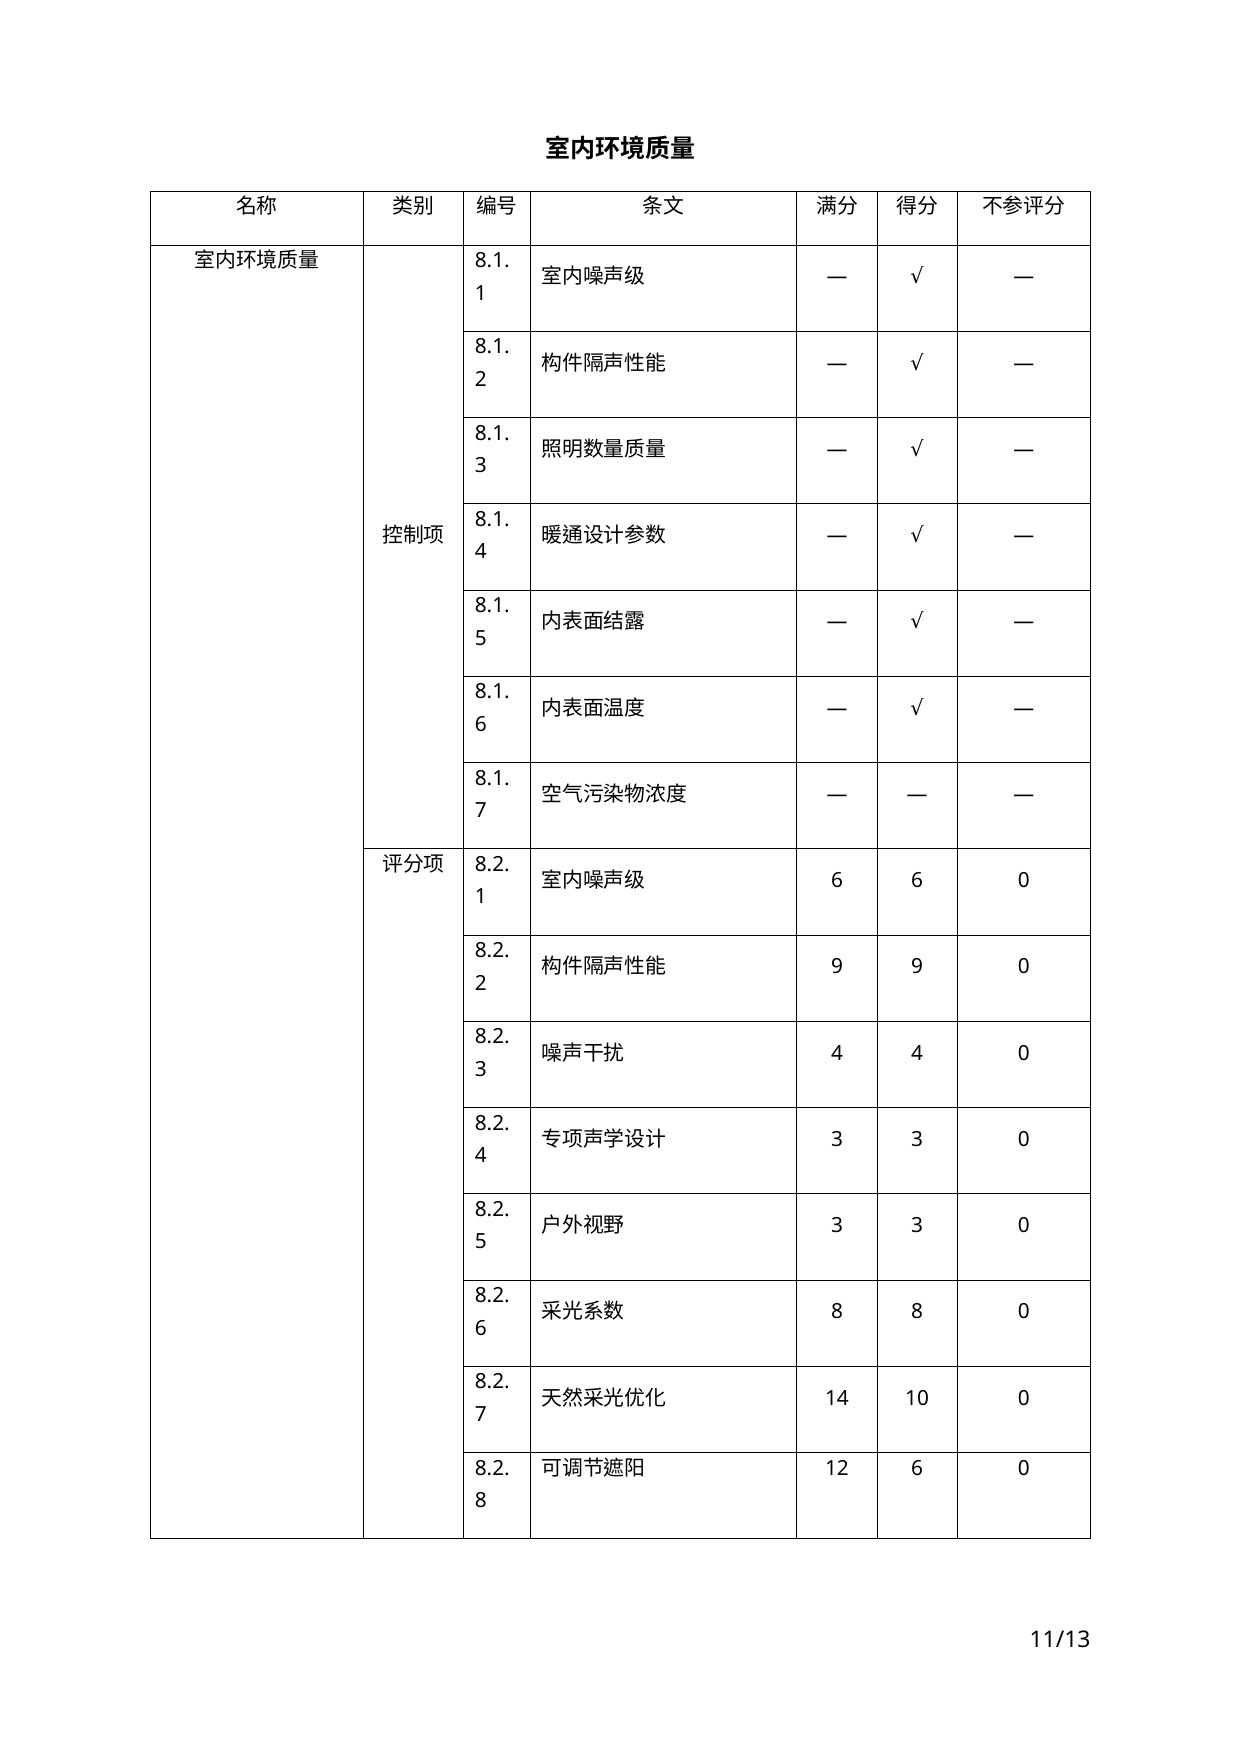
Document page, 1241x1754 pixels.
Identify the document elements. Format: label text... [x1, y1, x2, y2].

table_cell 9 [878, 936, 957, 1021]
table_header 名称 [151, 192, 363, 244]
table_cell 0 [958, 1367, 1090, 1452]
table_header 条文 [531, 192, 796, 244]
table_header 类别 [364, 192, 463, 244]
table_cell 8 [797, 1281, 877, 1366]
table_cell — [958, 418, 1090, 503]
table_cell — [958, 677, 1090, 762]
table_cell 8.1.6 [464, 677, 530, 762]
table_cell 构件隔声性能 [531, 332, 796, 417]
table_cell 照明数量质量 [531, 418, 796, 503]
text 室内环境质量 [150, 131, 1090, 165]
table_cell 0 [958, 1453, 1090, 1538]
table_cell — [797, 418, 877, 503]
table_cell 控制项 [364, 246, 463, 848]
table_cell — [797, 763, 877, 848]
table_cell 8.2.2 [464, 936, 530, 1021]
table_cell 构件隔声性能 [531, 936, 796, 1021]
table_cell 采光系数 [531, 1281, 796, 1366]
table_cell — [878, 763, 957, 848]
table_cell 6 [797, 849, 877, 934]
table_cell 评分项 [364, 849, 463, 1538]
table_cell 8.2.8 [464, 1453, 530, 1538]
table_cell 0 [958, 1022, 1090, 1107]
table_cell 12 [797, 1453, 877, 1538]
table_header 编号 [464, 192, 530, 244]
table_cell 8.1.4 [464, 504, 530, 589]
table_cell 空气污染物浓度 [531, 763, 796, 848]
table_cell 室内噪声级 [531, 849, 796, 934]
table_cell — [958, 763, 1090, 848]
table_cell 8 [878, 1281, 957, 1366]
table_cell — [797, 246, 877, 331]
table_cell √ [878, 591, 957, 676]
table_cell 8.2.5 [464, 1194, 530, 1279]
table_cell 户外视野 [531, 1194, 796, 1279]
table_cell 内表面温度 [531, 677, 796, 762]
table_cell — [958, 591, 1090, 676]
table_cell 3 [878, 1108, 957, 1193]
table_cell — [958, 246, 1090, 331]
table_cell 可调节遮阳 [531, 1453, 796, 1538]
table_cell 8.2.1 [464, 849, 530, 934]
table_cell √ [878, 332, 957, 417]
table_cell 0 [958, 1194, 1090, 1279]
table_cell 8.1.3 [464, 418, 530, 503]
table_cell 8.1.2 [464, 332, 530, 417]
table_cell 3 [878, 1194, 957, 1279]
table_cell 8.2.7 [464, 1367, 530, 1452]
table_cell 6 [878, 1453, 957, 1538]
table_cell 0 [958, 1108, 1090, 1193]
table_cell — [797, 504, 877, 589]
table_cell 8.2.3 [464, 1022, 530, 1107]
table_header 得分 [878, 192, 957, 244]
table_cell 4 [797, 1022, 877, 1107]
table_cell 专项声学设计 [531, 1108, 796, 1193]
table_cell 室内噪声级 [531, 246, 796, 331]
table_cell — [797, 591, 877, 676]
table_cell 0 [958, 936, 1090, 1021]
table_cell 8.1.1 [464, 246, 530, 331]
table_cell 暖通设计参数 [531, 504, 796, 589]
table_cell 室内环境质量 [151, 246, 363, 1538]
table_cell √ [878, 246, 957, 331]
table_cell 14 [797, 1367, 877, 1452]
table_cell 6 [878, 849, 957, 934]
table_cell 4 [878, 1022, 957, 1107]
table_cell — [797, 677, 877, 762]
table_header 不参评分 [958, 192, 1090, 244]
table_cell 8.1.7 [464, 763, 530, 848]
table_cell 8.1.5 [464, 591, 530, 676]
table_cell 8.2.6 [464, 1281, 530, 1366]
table_cell √ [878, 504, 957, 589]
table_cell 0 [958, 1281, 1090, 1366]
table_cell 3 [797, 1108, 877, 1193]
table_cell 0 [958, 849, 1090, 934]
table_cell √ [878, 418, 957, 503]
table_cell — [958, 332, 1090, 417]
table_cell — [958, 504, 1090, 589]
table_cell 3 [797, 1194, 877, 1279]
table_cell 内表面结露 [531, 591, 796, 676]
table_header 满分 [797, 192, 877, 244]
table_cell 9 [797, 936, 877, 1021]
table_cell — [797, 332, 877, 417]
table_cell √ [878, 677, 957, 762]
table_cell 8.2.4 [464, 1108, 530, 1193]
table_cell 天然采光优化 [531, 1367, 796, 1452]
table_cell 噪声干扰 [531, 1022, 796, 1107]
table_cell 10 [878, 1367, 957, 1452]
